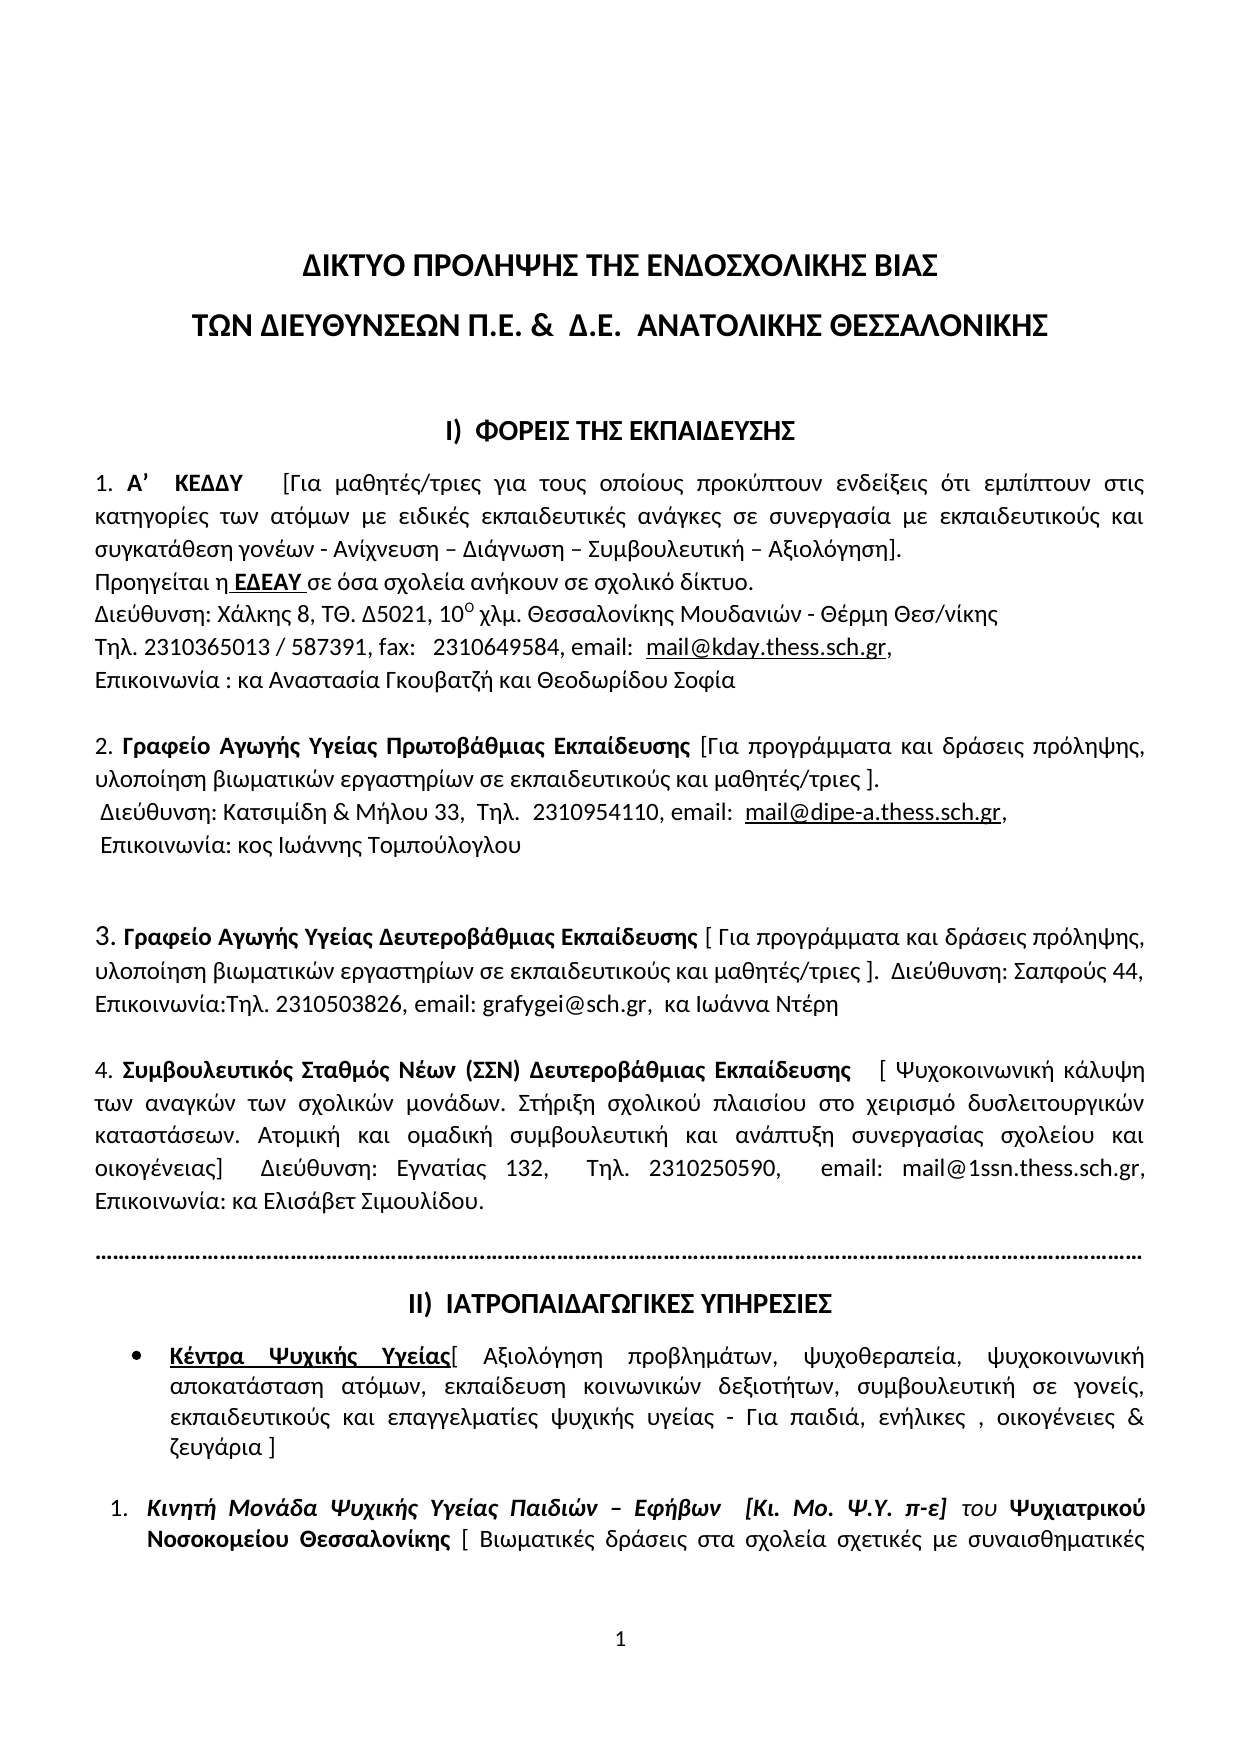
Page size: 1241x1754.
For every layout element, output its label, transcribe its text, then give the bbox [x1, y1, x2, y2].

text Τηλ. 2310365013 / 587391, fax: 2310649584, email: mail@kday.thess.sch.gr, [94, 632, 1146, 662]
text 1. Α’ ΚΕΔΔΥ [Για μαθητές/τριες για τους οποίους προκύπτουν ενδείξεις ότι εμπίπτουν στις κατηγορίες των ατόμων με ειδικές εκπαιδευτικές ανάγκες σε συνεργασία με εκπαιδευτικούς και συγκατάθεση γονέων - Ανίχνευση – Διάγνωση – Συμβουλευτική – Αξιολόγηση]. [94, 467, 1146, 563]
text …………………………………………………………………………………………………………………………………………………………… [94, 1235, 1146, 1266]
text ΔΙΚΤΥΟ ΠΡΟΛΗΨΗΣ ΤΗΣ ΕΝΔΟΣΧΟΛΙΚΗΣ ΒΙΑΣ [94, 244, 1146, 284]
text Ι) ΦΟΡΕΙΣ ΤΗΣ ΕΚΠΑΙΔΕΥΣΗΣ [94, 412, 1146, 447]
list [109, 1492, 1146, 1553]
text Διεύθυνση: Κατσιμίδη & Μήλου 33, Τηλ. 2310954110, email: mail@dipe-a.thess.sch.gr, [94, 796, 1146, 827]
text 3. Γραφείο Αγωγής Υγείας Δευτεροβάθμιας Εκπαίδευσης [ Για προγράμματα και δράσεις πρόληψης, υλοποίηση βιωματικών εργαστηρίων σε εκπαιδευτικούς και μαθητές/τριες ]. Διεύθυνση: Σαπφούς 44, Επικοινωνία:Τηλ. 2310503826, email: grafygei@sch.gr, κα Ιωάννα Ντέρη [94, 917, 1146, 1018]
list Κέντρα Ψυχικής Υγείας[ Αξιολόγηση προβλημάτων, ψυχοθεραπεία, ψυχοκοινωνική αποκατάσταση ατόμων, εκπαίδευση κοινωνικών δεξιοτήτων, συμβουλευτική σε γονείς, εκπαιδευτικούς και επαγγελματίες ψυχικής υγείας - Για παιδιά, ενήλικες , οικογένειες & ζευγάρια ] [132, 1340, 1146, 1462]
text ΤΩΝ ΔΙΕΥΘΥΝΣΕΩΝ Π.Ε. & Δ.Ε. ΑΝΑΤΟΛΙΚΗΣ ΘΕΣΣΑΛΟΝΙΚΗΣ [94, 304, 1146, 345]
text 4. Συμβουλευτικός Σταθμός Νέων (ΣΣΝ) Δευτεροβάθμιας Εκπαίδευσης [ Ψυχοκοινωνική κάλυψη των αναγκών των σχολικών μονάδων. Στήριξη σχολικού πλαισίου στο χειρισμό δυσλειτουργικών καταστάσεων. Ατομική και ομαδική συμβουλευτική και ανάπτυξη συνεργασίας σχολείου και οικογένειας] Διεύθυνση: Εγνατίας 132, Τηλ. 2310250590, email: mail@1ssn.thess.sch.gr, Επικοινωνία: κα Ελισάβετ Σιμουλίδου. [94, 1054, 1146, 1216]
text Διεύθυνση: Χάλκης 8, ΤΘ. Δ5021, 10Ο χλμ. Θεσσαλονίκης Μουδανιών - Θέρμη Θεσ/νίκης [94, 599, 1146, 629]
text Προηγείται η ΕΔΕΑΥ σε όσα σχολεία ανήκουν σε σχολικό δίκτυο. [94, 566, 1146, 596]
text Επικοινωνία: κος Ιωάννης Τομπούλογλου [94, 829, 1146, 859]
text ΙΙ) ΙΑΤΡΟΠΑΙΔΑΓΩΓΙΚΕΣ ΥΠΗΡΕΣΙΕΣ [94, 1285, 1146, 1320]
text Επικοινωνία : κα Αναστασία Γκουβατζή και Θεοδωρίδου Σοφία [94, 664, 1146, 695]
text 2. Γραφείο Αγωγής Υγείας Πρωτοβάθμιας Εκπαίδευσης [Για προγράμματα και δράσεις πρόληψης, υλοποίηση βιωματικών εργαστηρίων σε εκπαιδευτικούς και μαθητές/τριες ]. [94, 730, 1146, 794]
